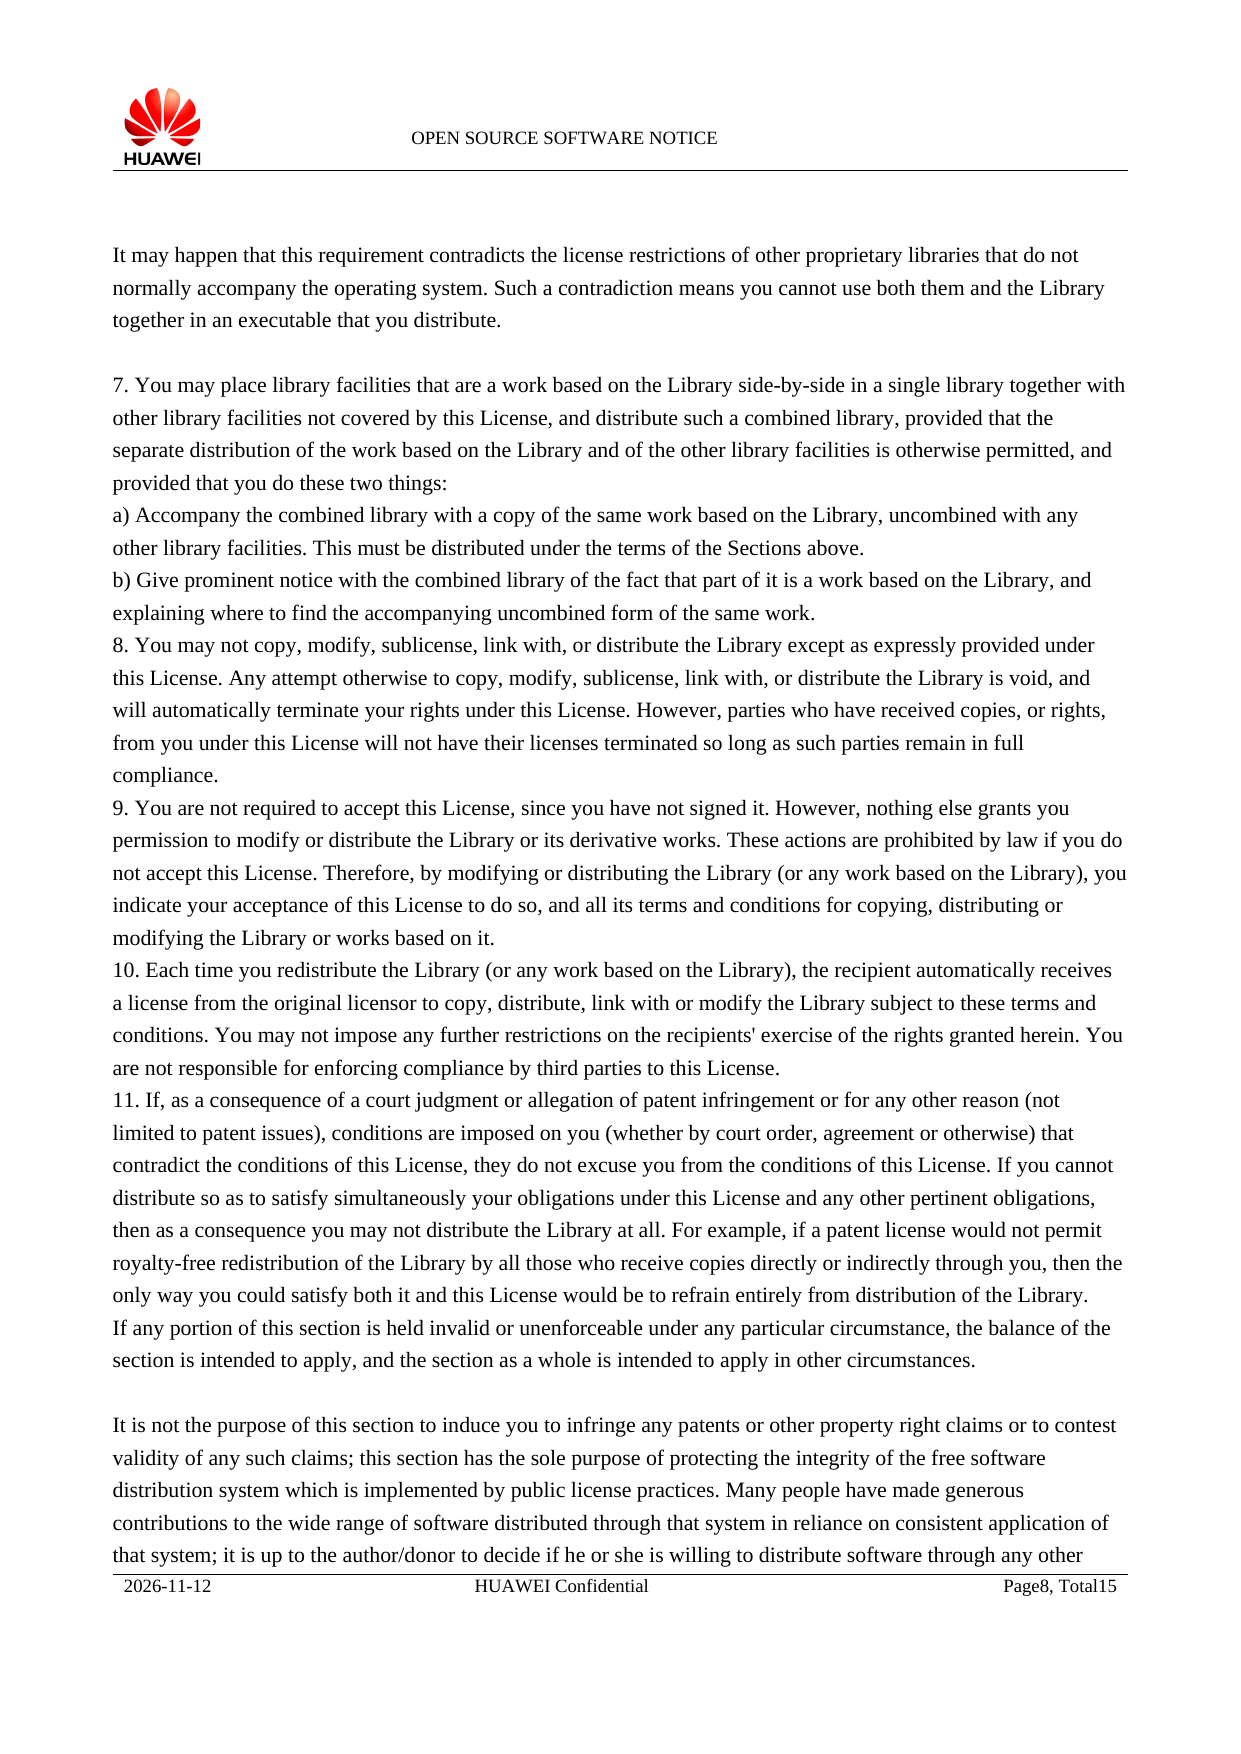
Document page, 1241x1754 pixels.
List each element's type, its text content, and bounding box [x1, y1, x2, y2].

picture [124, 88, 201, 165]
